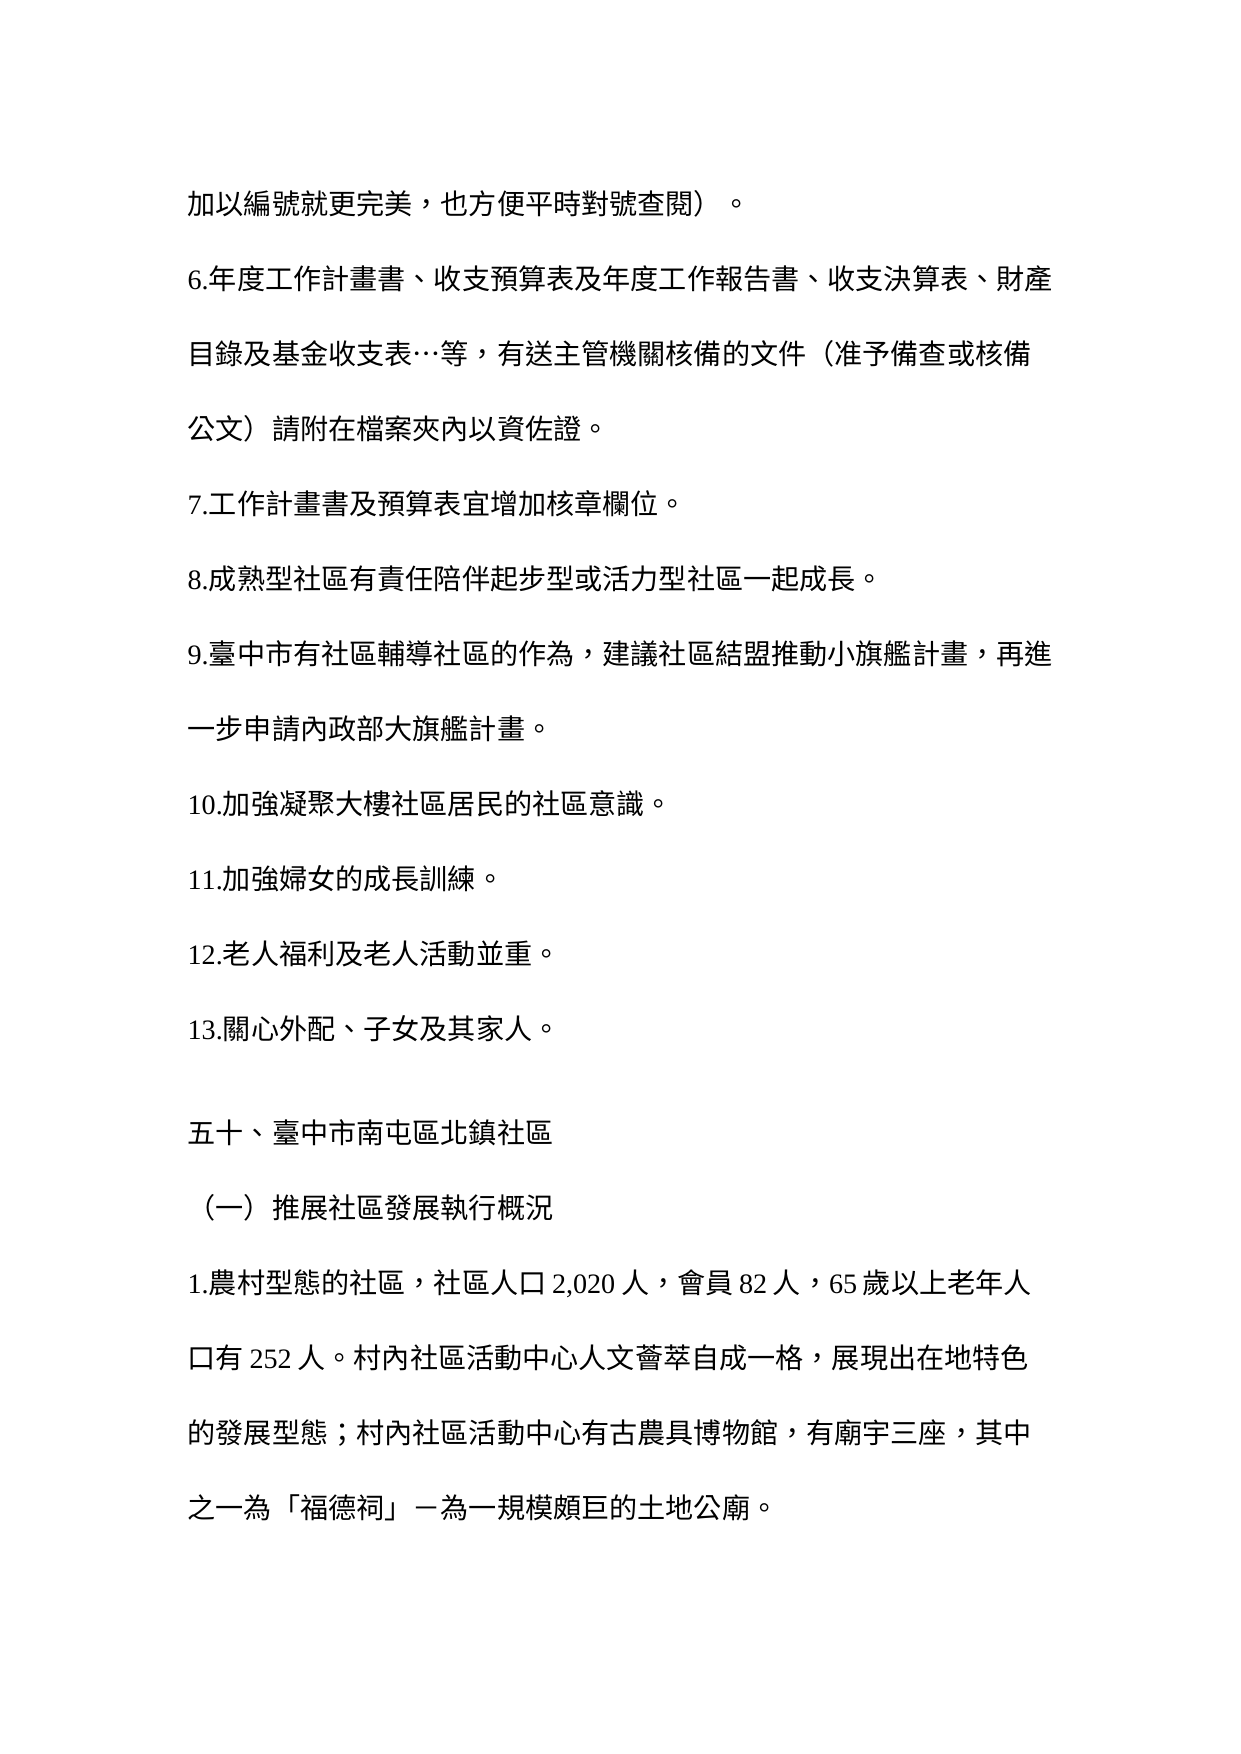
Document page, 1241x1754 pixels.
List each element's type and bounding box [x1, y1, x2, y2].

text [187, 164, 1053, 1064]
text [187, 1094, 1053, 1544]
